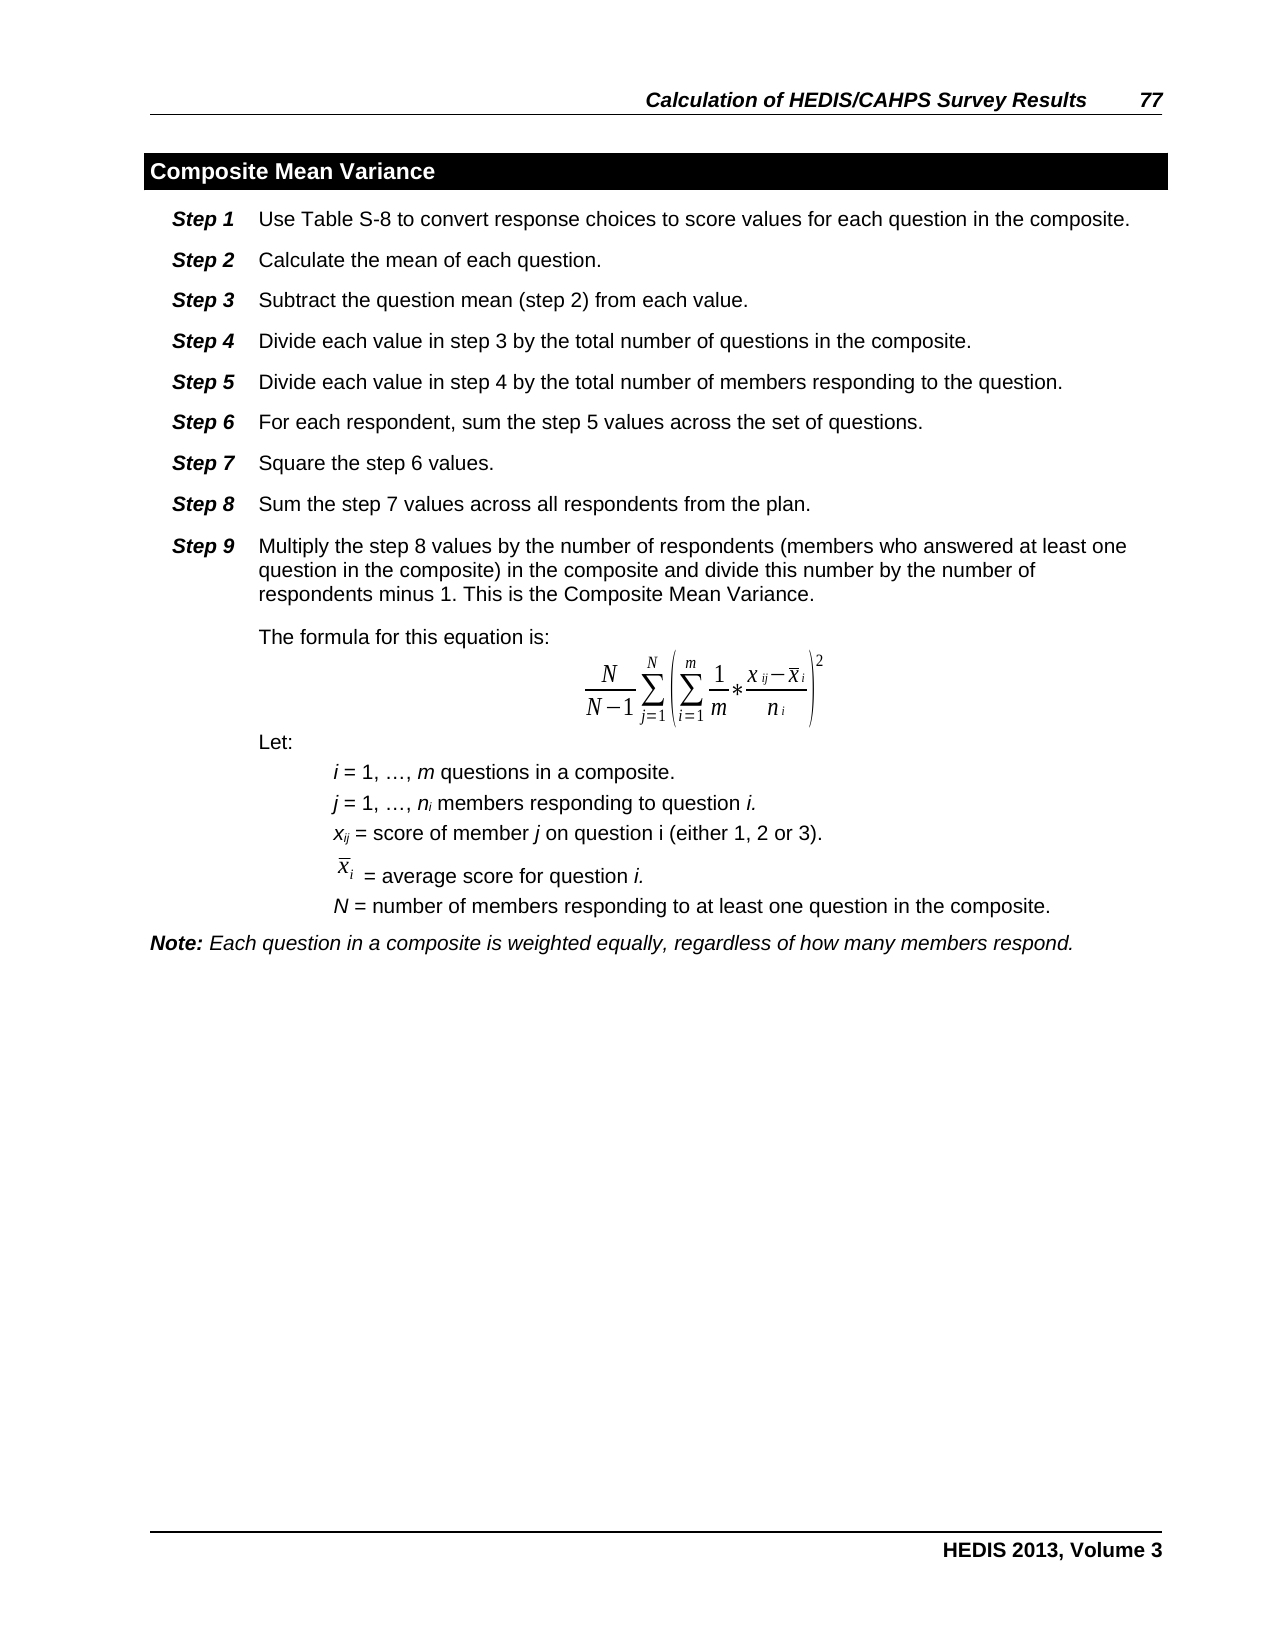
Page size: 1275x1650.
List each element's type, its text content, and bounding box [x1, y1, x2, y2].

text Composite Mean Variance [146, 154, 1167, 189]
table_cell For each respondent, sum the step 5 values across the set of questions. [246, 394, 1162, 434]
table_cell Subtract the question mean (step 2) from each value. [246, 272, 1162, 312]
table_cell Calculate the mean of each question. [246, 231, 1162, 272]
table_cell Step 7 [131, 434, 246, 475]
table_cell Step 6 [131, 394, 246, 434]
table_cell Step 9 [131, 515, 246, 918]
table_cell Multiply the step 8 values by the number of respondents (members who answered at least one question in the composite) in the composite and divide this number by the number of respondents minus 1. This is the Composite Mean Variance. The formula for this equation is: Let: i = 1, …, m questions in a composite. j = 1, …, ni members responding to question i. xij = score of member j on question i (either 1, 2 or 3). = average score for question i. N = number of members responding to at least one question in the composite. [246, 515, 1162, 918]
table_cell Sum the step 7 values across all respondents from the plan. [246, 475, 1162, 515]
text Note: Each question in a composite is weighted equally, regardless of how many members respond. [150, 931, 1162, 955]
table_cell Step 4 [131, 312, 246, 353]
table_cell Square the step 6 values. [246, 434, 1162, 475]
table_header Step 1 [131, 190, 246, 231]
table_cell Divide each value in step 4 by the total number of members responding to the question. [246, 353, 1162, 393]
table_header Use Table S-8 to convert response choices to score values for each question in the composite. [246, 190, 1162, 231]
table_cell Step 3 [131, 272, 246, 312]
table_cell Step 5 [131, 353, 246, 393]
table_cell Divide each value in step 3 by the total number of questions in the composite. [246, 312, 1162, 353]
table_cell Step 8 [131, 475, 246, 515]
table_cell Step 2 [131, 231, 246, 272]
